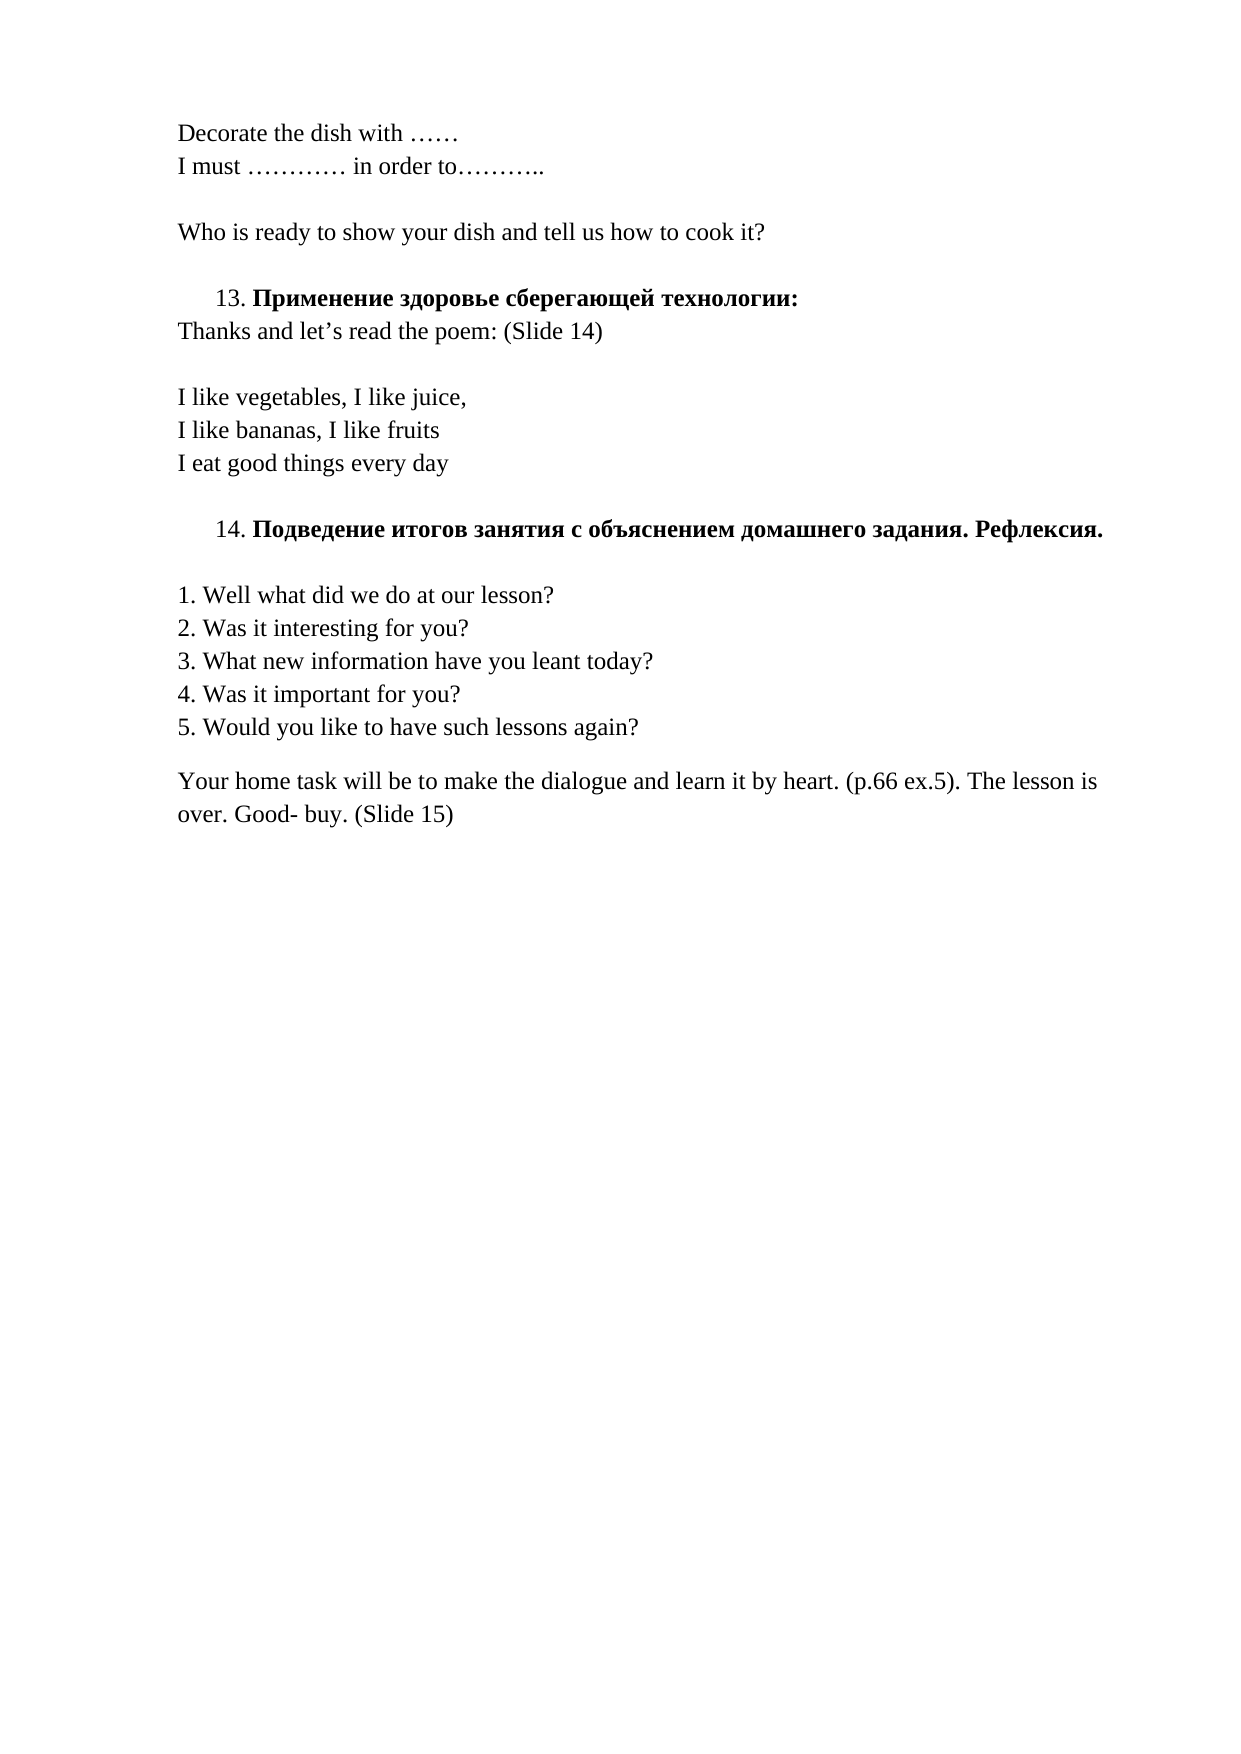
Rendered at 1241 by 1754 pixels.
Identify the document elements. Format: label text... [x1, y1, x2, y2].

text Your home task will be to make the dialogue and learn it by heart. (p.66 ex.5). The lesson is over. Good- buy. (Slide 15) [177, 766, 1152, 828]
text Who is ready to show your dish and tell us how to cook it? [177, 217, 1152, 246]
text Thanks and let’s read the poem: (Slide 14) [177, 316, 1152, 345]
text 3. What new information have you leant today? [177, 646, 1152, 675]
text 4. Was it important for you? [177, 679, 1152, 708]
text I like bananas, I like fruits [177, 415, 1152, 444]
text 2. Was it interesting for you? [177, 613, 1152, 642]
list Применение здоровье сберегающей технологии: [215, 283, 1152, 312]
text Decorate the dish with …… [177, 118, 1152, 147]
list Подведение итогов занятия с объяснением домашнего задания. Рефлексия. [215, 514, 1152, 543]
text I must ………… in order to……….. [177, 151, 1152, 180]
text 5. Would you like to have such lessons again? [177, 712, 1152, 741]
text 1. Well what did we do at our lesson? [177, 580, 1152, 609]
text I like vegetables, I like juice, [177, 382, 1152, 411]
text I eat good things every day [177, 448, 1152, 477]
